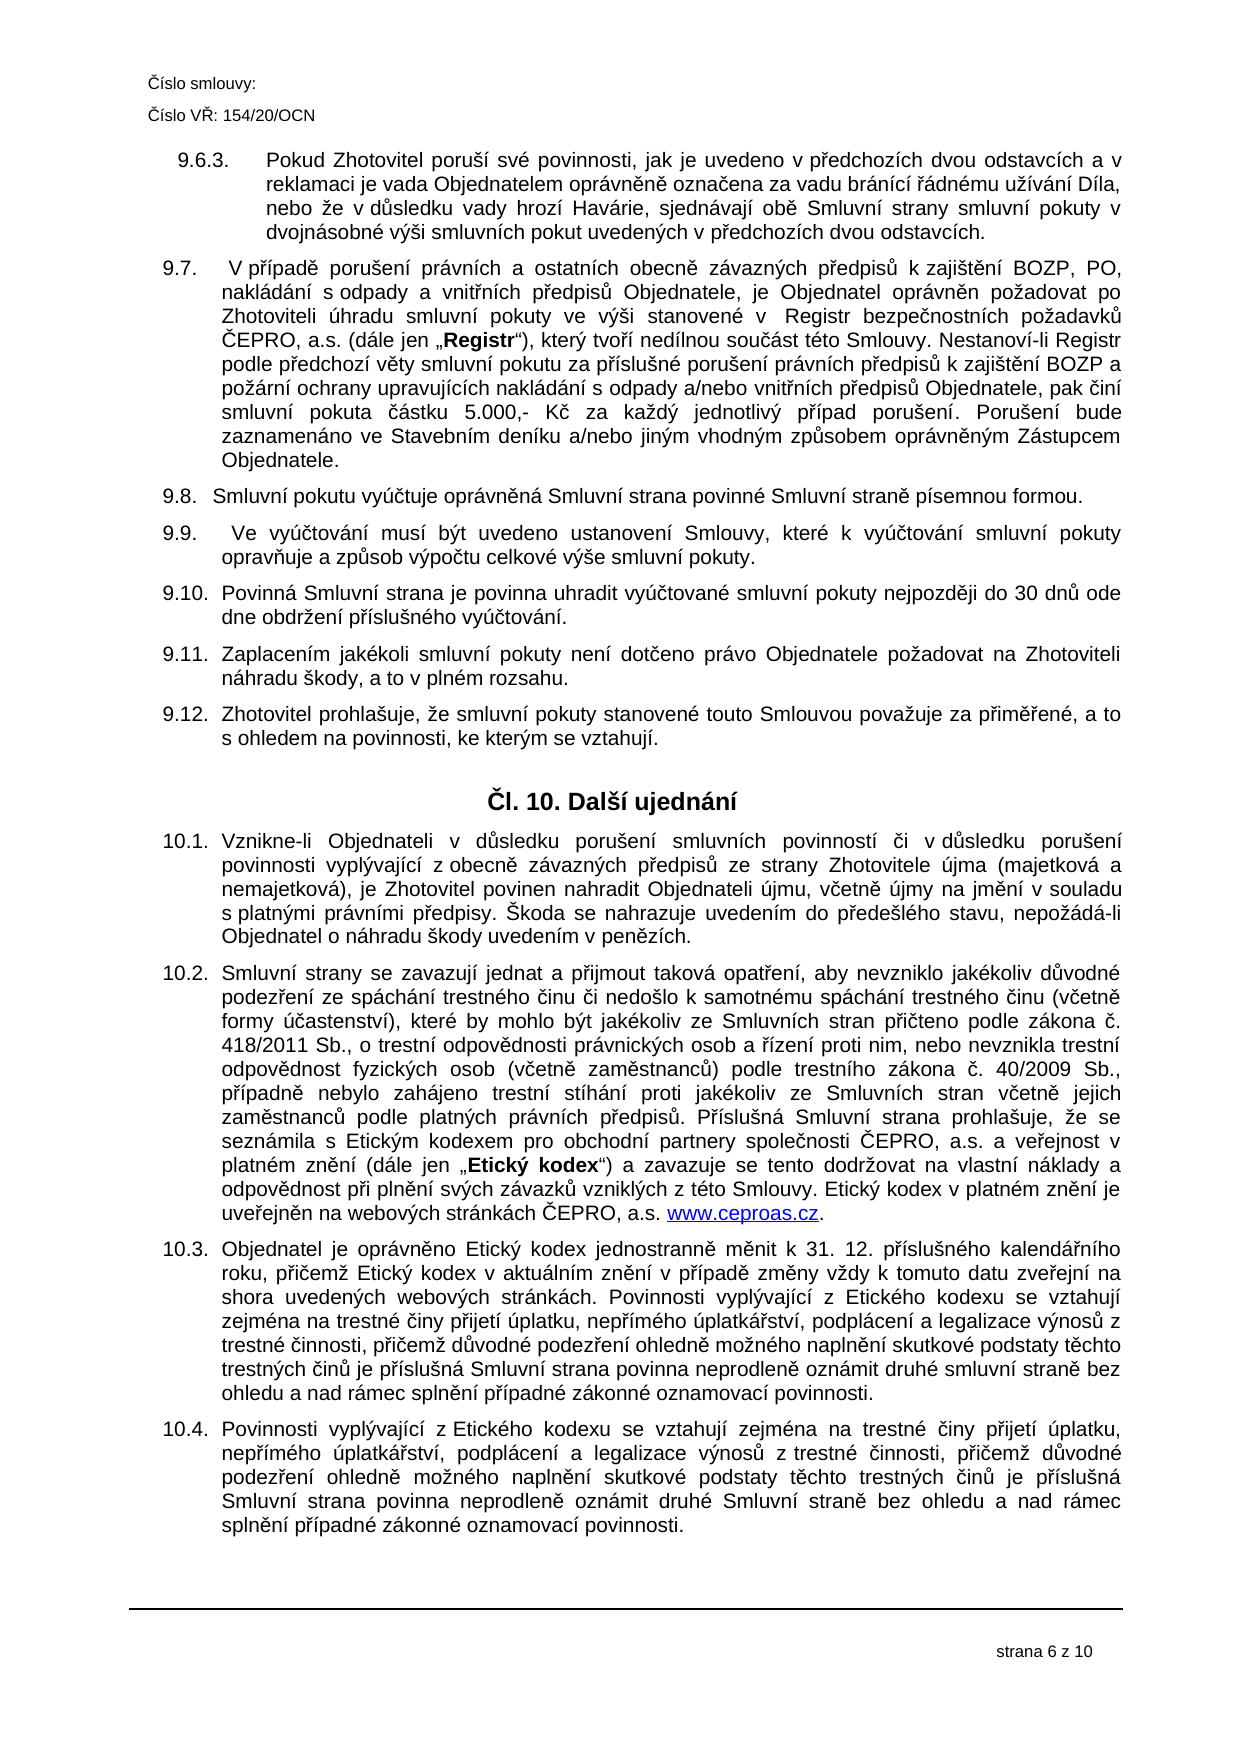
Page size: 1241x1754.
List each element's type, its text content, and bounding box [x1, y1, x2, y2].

text Ve vyúčtování musí být uvedeno ustanovení Smlouvy, které k vyúčtování smluvní pokuty opravňuje a způsob výpočtu celkové výše smluvní pokuty. [162, 521, 1122, 568]
text Povinná Smluvní strana je povinna uhradit vyúčtované smluvní pokuty nejpozději do 30 dnů ode dne obdržení příslušného vyúčtování. [162, 581, 1122, 629]
text Vznikne-li Objednateli v důsledku porušení smluvních povinností či v důsledku porušení povinnosti vyplývající z obecně závazných předpisů ze strany Zhotovitele újma (majetková a nemajetková), je Zhotovitel povinen nahradit Objednateli újmu, včetně újmy na jmění v souladu s platnými právními předpisy. Škoda se nahrazuje uvedením do předešlého stavu, nepožádá-li Objednatel o náhradu škody uvedením v penězích. [162, 828, 1122, 948]
text Objednatel je oprávněno Etický kodex jednostranně měnit k 31. 12. příslušného kalendářního roku, přičemž Etický kodex v aktuálním znění v případě změny vždy k tomuto datu zveřejní na shora uvedených webových stránkách. Povinnosti vyplývající z Etického kodexu se vztahují zejména na trestné činy přijetí úplatku, nepřímého úplatkářství, podplácení a legalizace výnosů z trestné činnosti, přičemž důvodné podezření ohledně možného naplnění skutkové podstaty těchto trestných činů je příslušná Smluvní strana povinna neprodleně oznámit druhé smluvní straně bez ohledu a nad rámec splnění případné zákonné oznamovací povinnosti. [162, 1237, 1122, 1404]
text Smluvní pokutu vyúčtuje oprávněná Smluvní strana povinné Smluvní straně písemnou formou. [162, 484, 1122, 508]
text Zaplacením jakékoli smluvní pokuty není dotčeno právo Objednatele požadovat na Zhotoviteli náhradu škody, a to v plném rozsahu. [162, 641, 1122, 689]
text Smluvní strany se zavazují jednat a přijmout taková opatření, aby nevzniklo jakékoliv důvodné podezření ze spáchání trestného činu či nedošlo k samotnému spáchání trestného činu (včetně formy účastenství), které by mohlo být jakékoliv ze Smluvních stran přičteno podle zákona č. 418/2011 Sb., o trestní odpovědnosti právnických osob a řízení proti nim, nebo nevznikla trestní odpovědnost fyzických osob (včetně zaměstnanců) podle trestního zákona č. 40/2009 Sb., případně nebylo zahájeno trestní stíhání proti jakékoliv ze Smluvních stran včetně jejich zaměstnanců podle platných právních předpisů. Příslušná Smluvní strana prohlašuje, že se seznámila s Etickým kodexem pro obchodní partnery společnosti ČEPRO, a.s. a veřejnost v platném znění (dále jen „Etický kodex“) a zavazuje se tento dodržovat na vlastní náklady a odpovědnost při plnění svých závazků vzniklých z této Smlouvy. Etický kodex v platném znění je uveřejněn na webových stránkách ČEPRO, a.s. www.ceproas.cz. [162, 961, 1122, 1224]
text V případě porušení právních a ostatních obecně závazných předpisů k zajištění BOZP, PO, nakládání s odpady a vnitřních předpisů Objednatele, je Objednatel oprávněn požadovat po Zhotoviteli úhradu smluvní pokuty ve výši stanovené v Registr bezpečnostních požadavků ČEPRO, a.s. (dále jen „Registr“), který tvoří nedílnou součást této Smlouvy. Nestanoví-li Registr podle předchozí věty smluvní pokutu za příslušné porušení právních předpisů k zajištění BOZP a požární ochrany upravujících nakládání s odpady a/nebo vnitřních předpisů Objednatele, pak činí smluvní pokuta částku 5.000,- Kč za každý jednotlivý případ porušení. Porušení bude zaznamenáno ve Stavebním deníku a/nebo jiným vhodným způsobem oprávněným Zástupcem Objednatele. [162, 256, 1122, 472]
text Zhotovitel prohlašuje, že smluvní pokuty stanovené touto Smlouvou považuje za přiměřené, a to s ohledem na povinnosti, ke kterým se vztahují. [162, 702, 1122, 750]
text Povinnosti vyplývající z Etického kodexu se vztahují zejména na trestné činy přijetí úplatku, nepřímého úplatkářství, podplácení a legalizace výnosů z trestné činnosti, přičemž důvodné podezření ohledně možného naplnění skutkové podstaty těchto trestných činů je příslušná Smluvní strana povinna neprodleně oznámit druhé Smluvní straně bez ohledu a nad rámec splnění případné zákonné oznamovací povinnosti. [162, 1417, 1122, 1537]
text Další ujednání [102, 787, 1122, 816]
text Pokud Zhotovitel poruší své povinnosti, jak je uvedeno v předchozích dvou odstavcích a v reklamaci je vada Objednatelem oprávněně označena za vadu bránící řádnému užívání Díla, nebo že v důsledku vady hrozí Havárie, sjednávají obě Smluvní strany smluvní pokuty v dvojnásobné výši smluvních pokut uvedených v předchozích dvou odstavcích. [177, 148, 1122, 243]
